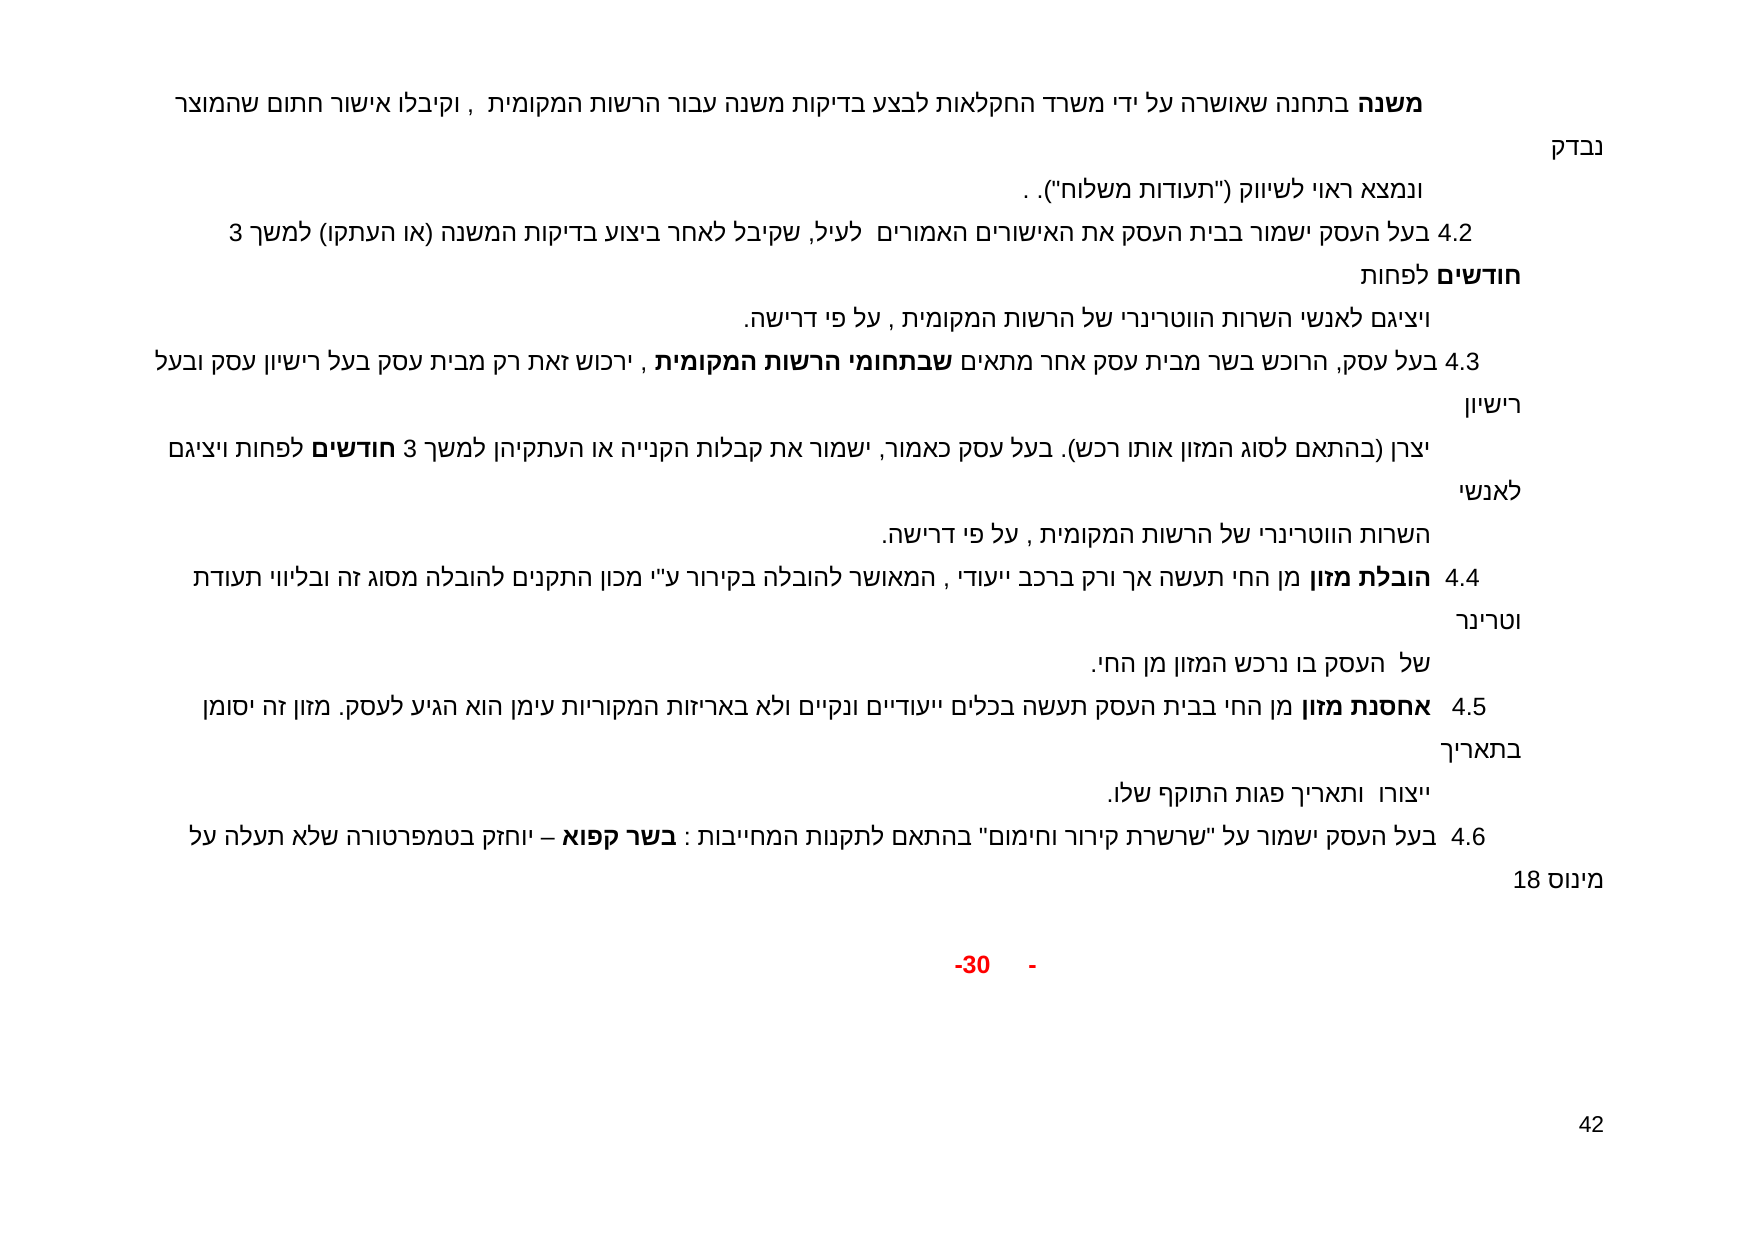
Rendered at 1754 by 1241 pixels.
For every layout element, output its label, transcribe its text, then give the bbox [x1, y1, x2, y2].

list של העסק בו נרכש המזון מן החי. [150, 649, 1521, 678]
list 4.3 בעל עסק, הרוכש בשר מבית עסק אחר מתאים שבתחומי הרשות המקומית , ירכוש זאת רק מבית עסק בעל רישיון עסק ובעל רישיון [150, 347, 1521, 419]
text משנה בתחנה שאושרה על ידי משרד החקלאות לבצע בדיקות משנה עבור הרשות המקומית , וקיבלו אישור חתום שהמוצר נבדק [150, 89, 1604, 161]
list 30- [150, 950, 1028, 979]
list ייצורו ותאריך פגות התוקף שלו. [150, 779, 1521, 807]
text 4.6 בעל העסק ישמור על "שרשרת קירור וחימום" בהתאם לתקנות המחייבות : בשר קפוא – יוחזק בטמפרטורה שלא תעלה על מינוס 18 [150, 822, 1604, 894]
list יצרן (בהתאם לסוג המזון אותו רכש). בעל עסק כאמור, ישמור את קבלות הקנייה או העתקיהן למשך 3 חודשים לפחות ויציגם לאנשי [150, 434, 1521, 506]
list ויציגם לאנשי השרות הווטרינרי של הרשות המקומית , על פי דרישה. [150, 304, 1521, 333]
list 4.5 אחסנת מזון מן החי בבית העסק תעשה בכלים ייעודיים ונקיים ולא באריזות המקוריות עימן הוא הגיע לעסק. מזון זה יסומן בתאריך [150, 692, 1521, 764]
list השרות הווטרינרי של הרשות המקומית , על פי דרישה. [150, 520, 1521, 549]
list 4.2 בעל העסק ישמור בבית העסק את האישורים האמורים לעיל, שקיבל לאחר ביצוע בדיקות המשנה (או העתקו) למשך 3 חודשים לפחות [150, 218, 1521, 290]
text ונמצא ראוי לשיווק ("תעודות משלוח"). . [150, 175, 1604, 204]
list 4.4 הובלת מזון מן החי תעשה אך ורק ברכב ייעודי , המאושר להובלה בקירור ע"י מכון התקנים להובלה מסוג זה ובליווי תעודת וטרינר [150, 563, 1521, 635]
